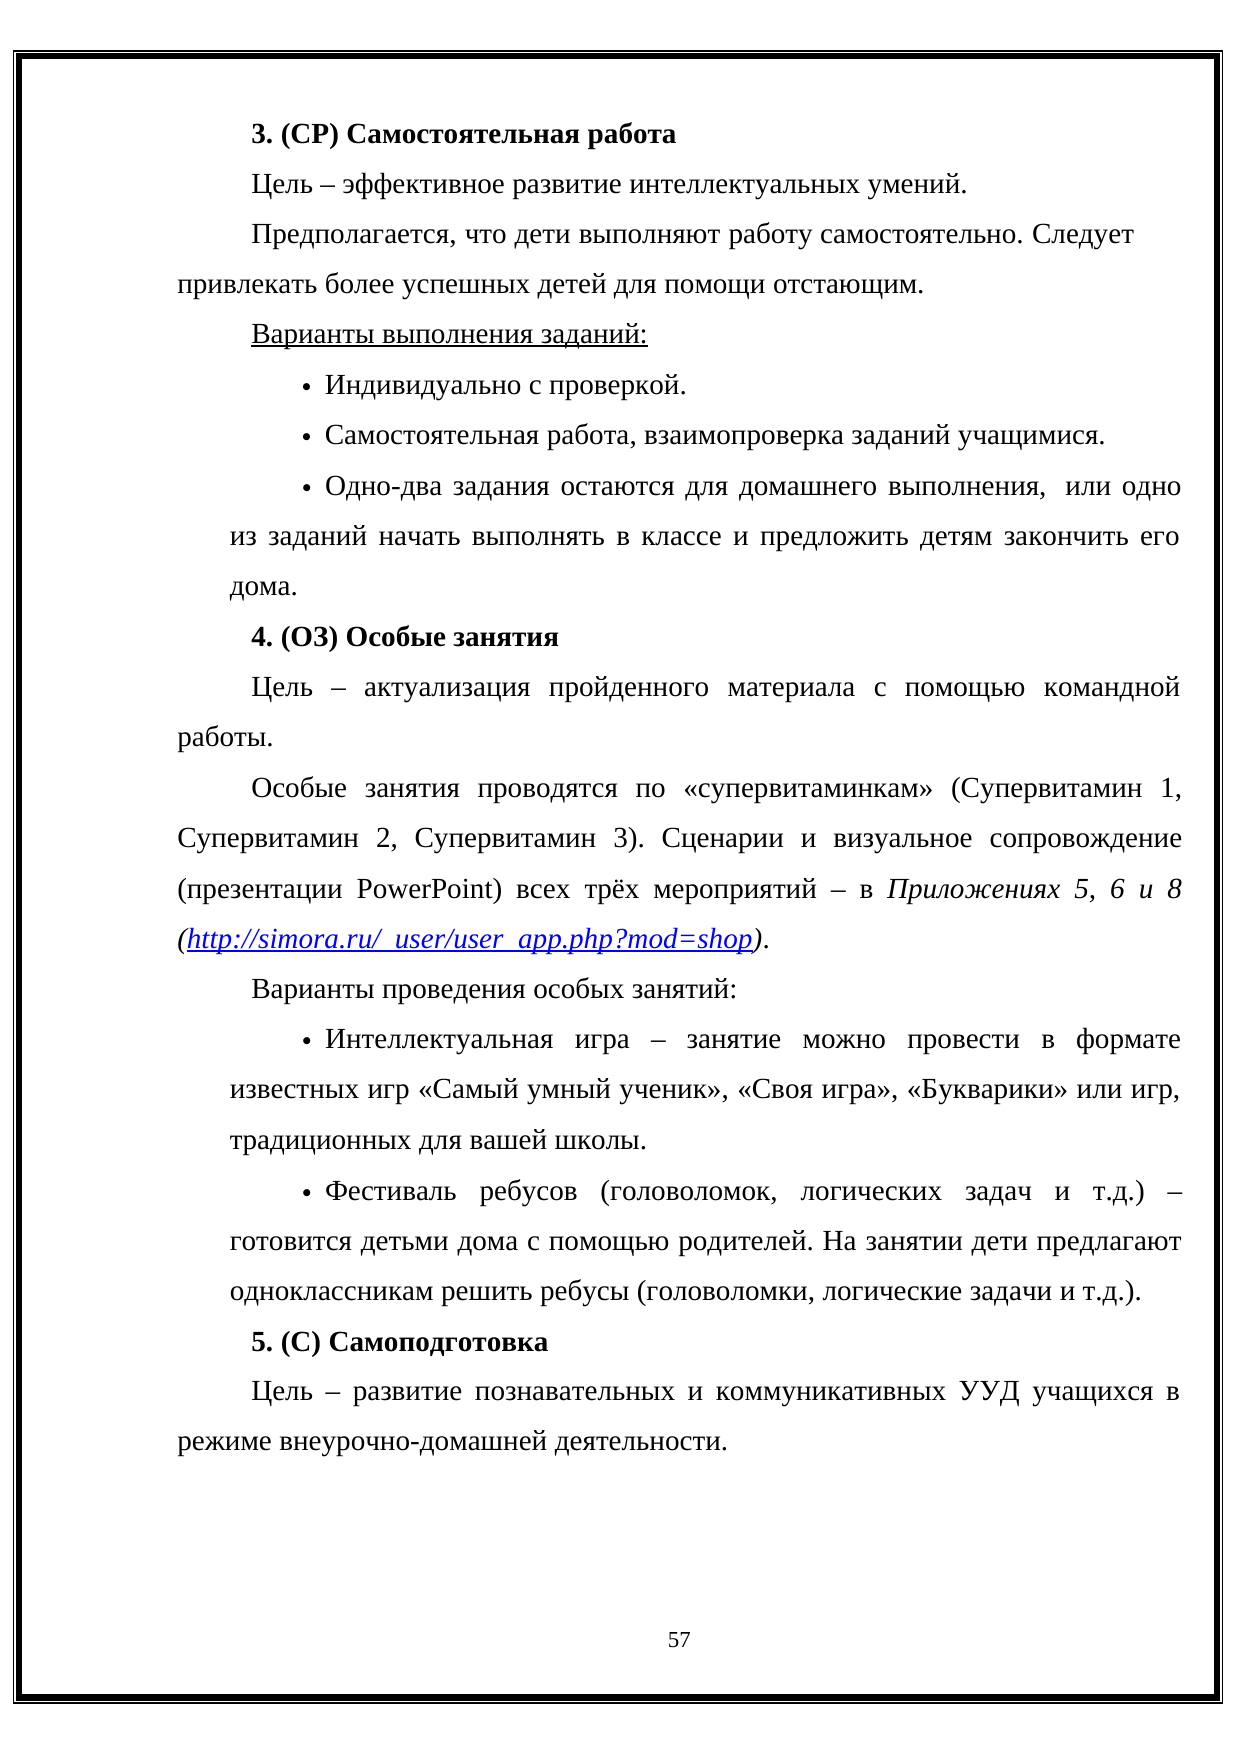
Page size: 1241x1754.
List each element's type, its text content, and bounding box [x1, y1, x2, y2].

subtitle (ОЗ) Особые занятия [251, 619, 1214, 652]
text Предполагается, что дети выполняют работу самостоятельно. Следует привлекать более успешных детей для помощи отстающим. [177, 216, 1181, 300]
text Особые занятия проводятся по «супервитаминкам» (Супервитамин 1, Супервитамин 2, Супервитамин 3). Сценарии и визуальное сопровождение (презентации PowerPoint) всех трёх мероприятий – в Приложениях 5, 6 и 8 (http://simora.ru/_user/user_app.php?mod=shop). [177, 770, 1182, 955]
text Цель – актуализация пройденного материала с помощью командной работы. [177, 669, 1180, 753]
text Варианты выполнения заданий: [251, 317, 1214, 350]
text Варианты проведения особых занятий: [251, 971, 1214, 1005]
list Индивидуально с проверкой. [303, 367, 1214, 400]
subtitle (С) Самоподготовка [251, 1324, 1214, 1357]
list Самостоятельная работа, взаимопроверка заданий учащимися. [303, 417, 1214, 451]
list Фестиваль ребусов (головоломок, логических задач и т.д.) – готовится детьми дома с помощью родителей. На занятии дети предлагают одноклассникам решить ребусы (головоломки, логические задачи и т.д.). [229, 1173, 1182, 1307]
text Цель – развитие познавательных и коммуникативных УУД учащихся в режиме внеурочно-домашней деятельности. [177, 1373, 1181, 1457]
list Интеллектуальная игра – занятие можно провести в формате известных игр «Самый умный ученик», «Своя игра», «Букварики» или игр, традиционных для вашей школы. [229, 1021, 1181, 1156]
list Одно-два задания остаются для домашнего выполнения, или одно из заданий начать выполнять в классе и предложить детям закончить его дома. [229, 468, 1181, 602]
subtitle (СР) Самостоятельная работа [251, 116, 1214, 149]
text Цель – эффективное развитие интеллектуальных умений. [251, 166, 1214, 199]
